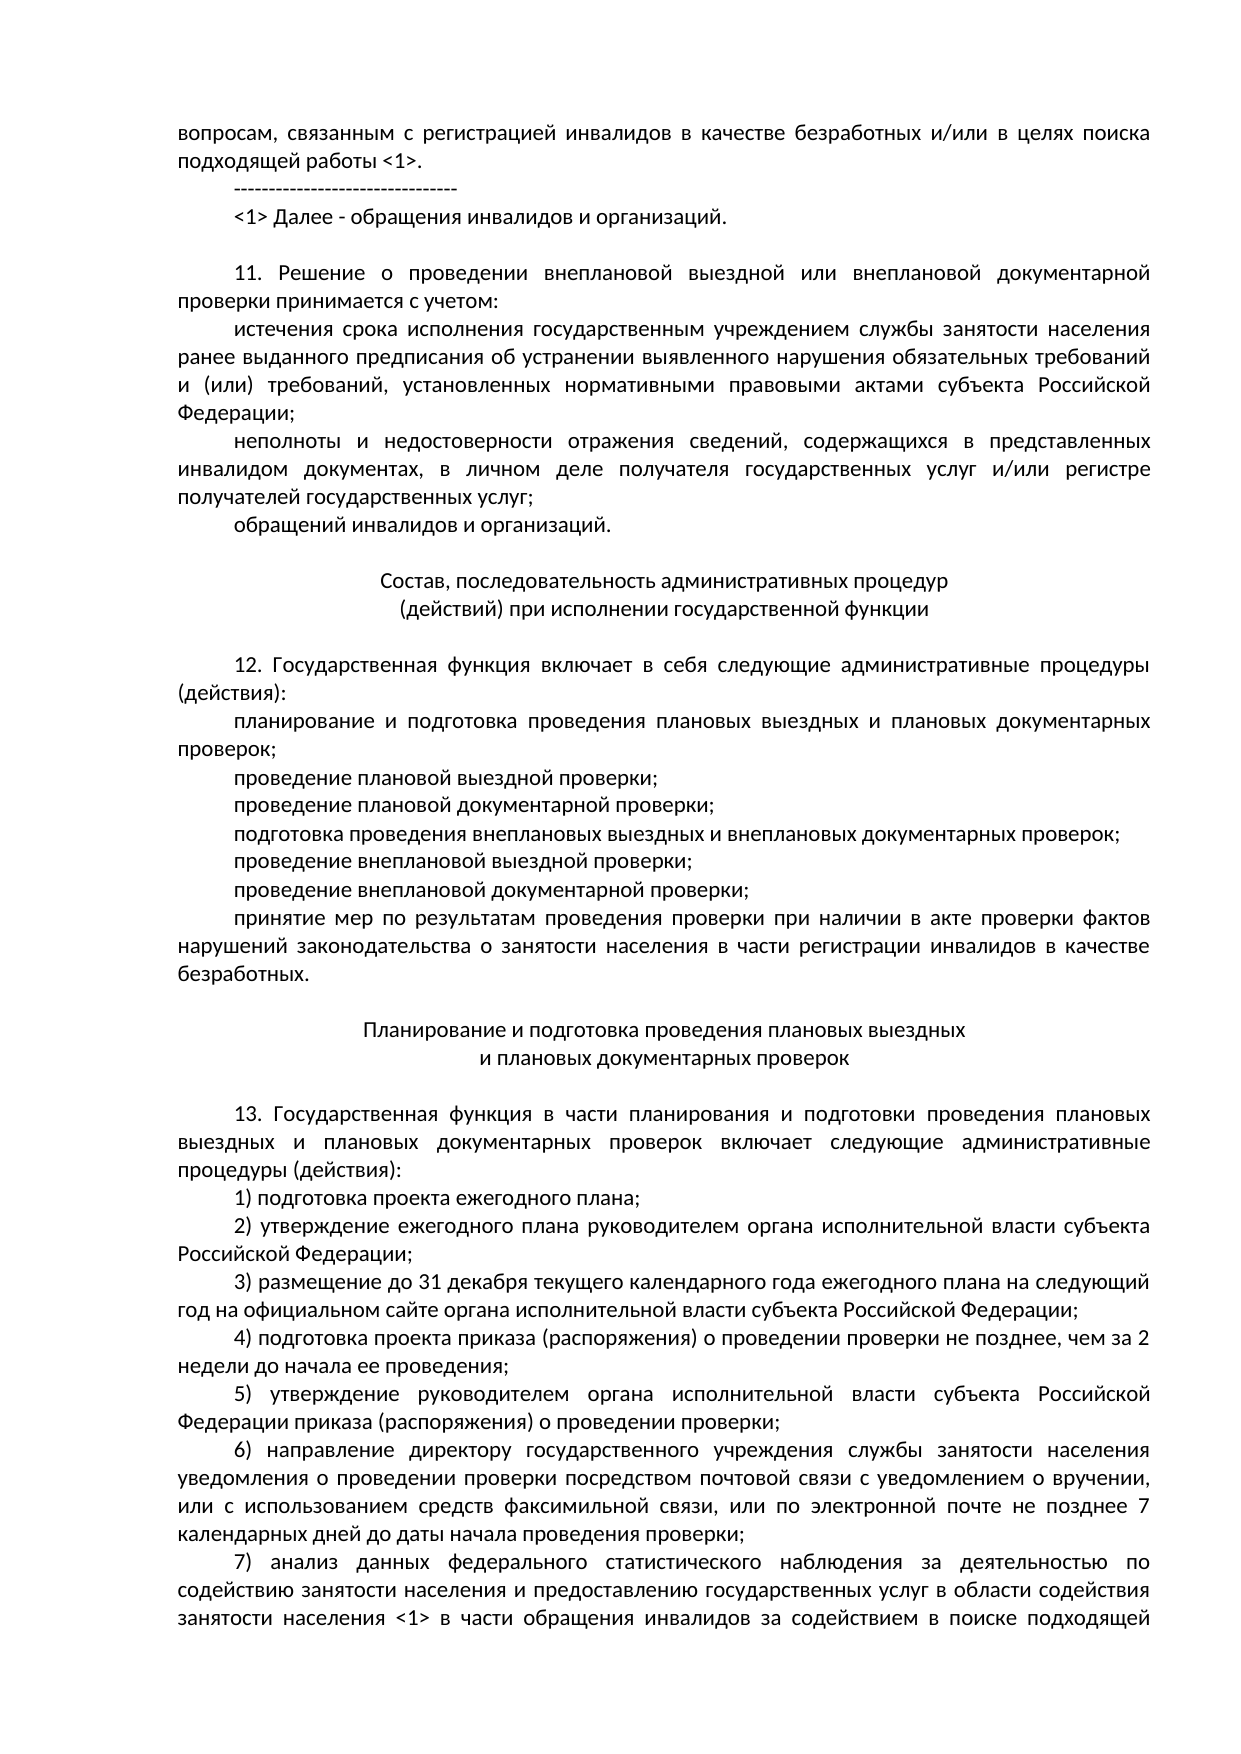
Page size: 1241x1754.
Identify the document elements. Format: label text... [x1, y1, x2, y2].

text проведение плановой документарной проверки; [177, 791, 1152, 819]
text неполноты и недостоверности отражения сведений, содержащихся в представленных инвалидом документах, в личном деле получателя государственных услуг и/или регистре получателей государственных услуг; [177, 426, 1152, 510]
text 1) подготовка проекта ежегодного плана; [177, 1183, 1152, 1211]
text 3) размещение до 31 декабря текущего календарного года ежегодного плана на следующий год на официальном сайте органа исполнительной власти субъекта Российской Федерации; [177, 1267, 1152, 1323]
text истечения срока исполнения государственным учреждением службы занятости населения ранее выданного предписания об устранении выявленного нарушения обязательных требований и (или) требований, установленных нормативными правовыми актами субъекта Российской Федерации; [177, 314, 1152, 426]
text (действий) при исполнении государственной функции [177, 594, 1152, 622]
text 4) подготовка проекта приказа (распоряжения) о проведении проверки не позднее, чем за 2 недели до начала ее проведения; [177, 1323, 1152, 1379]
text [177, 1547, 1152, 1631]
text Планирование и подготовка проведения плановых выездных [177, 1015, 1152, 1043]
text 5) утверждение руководителем органа исполнительной власти субъекта Российской Федерации приказа (распоряжения) о проведении проверки; [177, 1379, 1152, 1435]
text 6) направление директору государственного учреждения службы занятости населения уведомления о проведении проверки посредством почтовой связи с уведомлением о вручении, или с использованием средств факсимильной связи, или по электронной почте не позднее 7 календарных дней до даты начала проведения проверки; [177, 1435, 1152, 1547]
text 13. Государственная функция в части планирования и подготовки проведения плановых выездных и плановых документарных проверок включает следующие административные процедуры (действия): [177, 1099, 1152, 1183]
text 12. Государственная функция включает в себя следующие административные процедуры (действия): [177, 651, 1152, 707]
text подготовка проведения внеплановых выездных и внеплановых документарных проверок; [177, 819, 1152, 847]
text <1> Далее - обращения инвалидов и организаций. [177, 202, 1152, 230]
text принятие мер по результатам проведения проверки при наличии в акте проверки фактов нарушений законодательства о занятости населения в части регистрации инвалидов в качестве безработных. [177, 903, 1152, 987]
text планирование и подготовка проведения плановых выездных и плановых документарных проверок; [177, 707, 1152, 763]
text и плановых документарных проверок [177, 1043, 1152, 1071]
text проведение плановой выездной проверки; [177, 763, 1152, 791]
text Состав, последовательность административных процедур [177, 566, 1152, 594]
text обращений инвалидов и организаций. [177, 510, 1152, 538]
text 2) утверждение ежегодного плана руководителем органа исполнительной власти субъекта Российской Федерации; [177, 1211, 1152, 1267]
text проведение внеплановой документарной проверки; [177, 875, 1152, 903]
text -------------------------------- [177, 174, 1152, 202]
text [177, 118, 1152, 174]
text проведение внеплановой выездной проверки; [177, 847, 1152, 875]
text 11. Решение о проведении внеплановой выездной или внеплановой документарной проверки принимается с учетом: [177, 258, 1152, 314]
